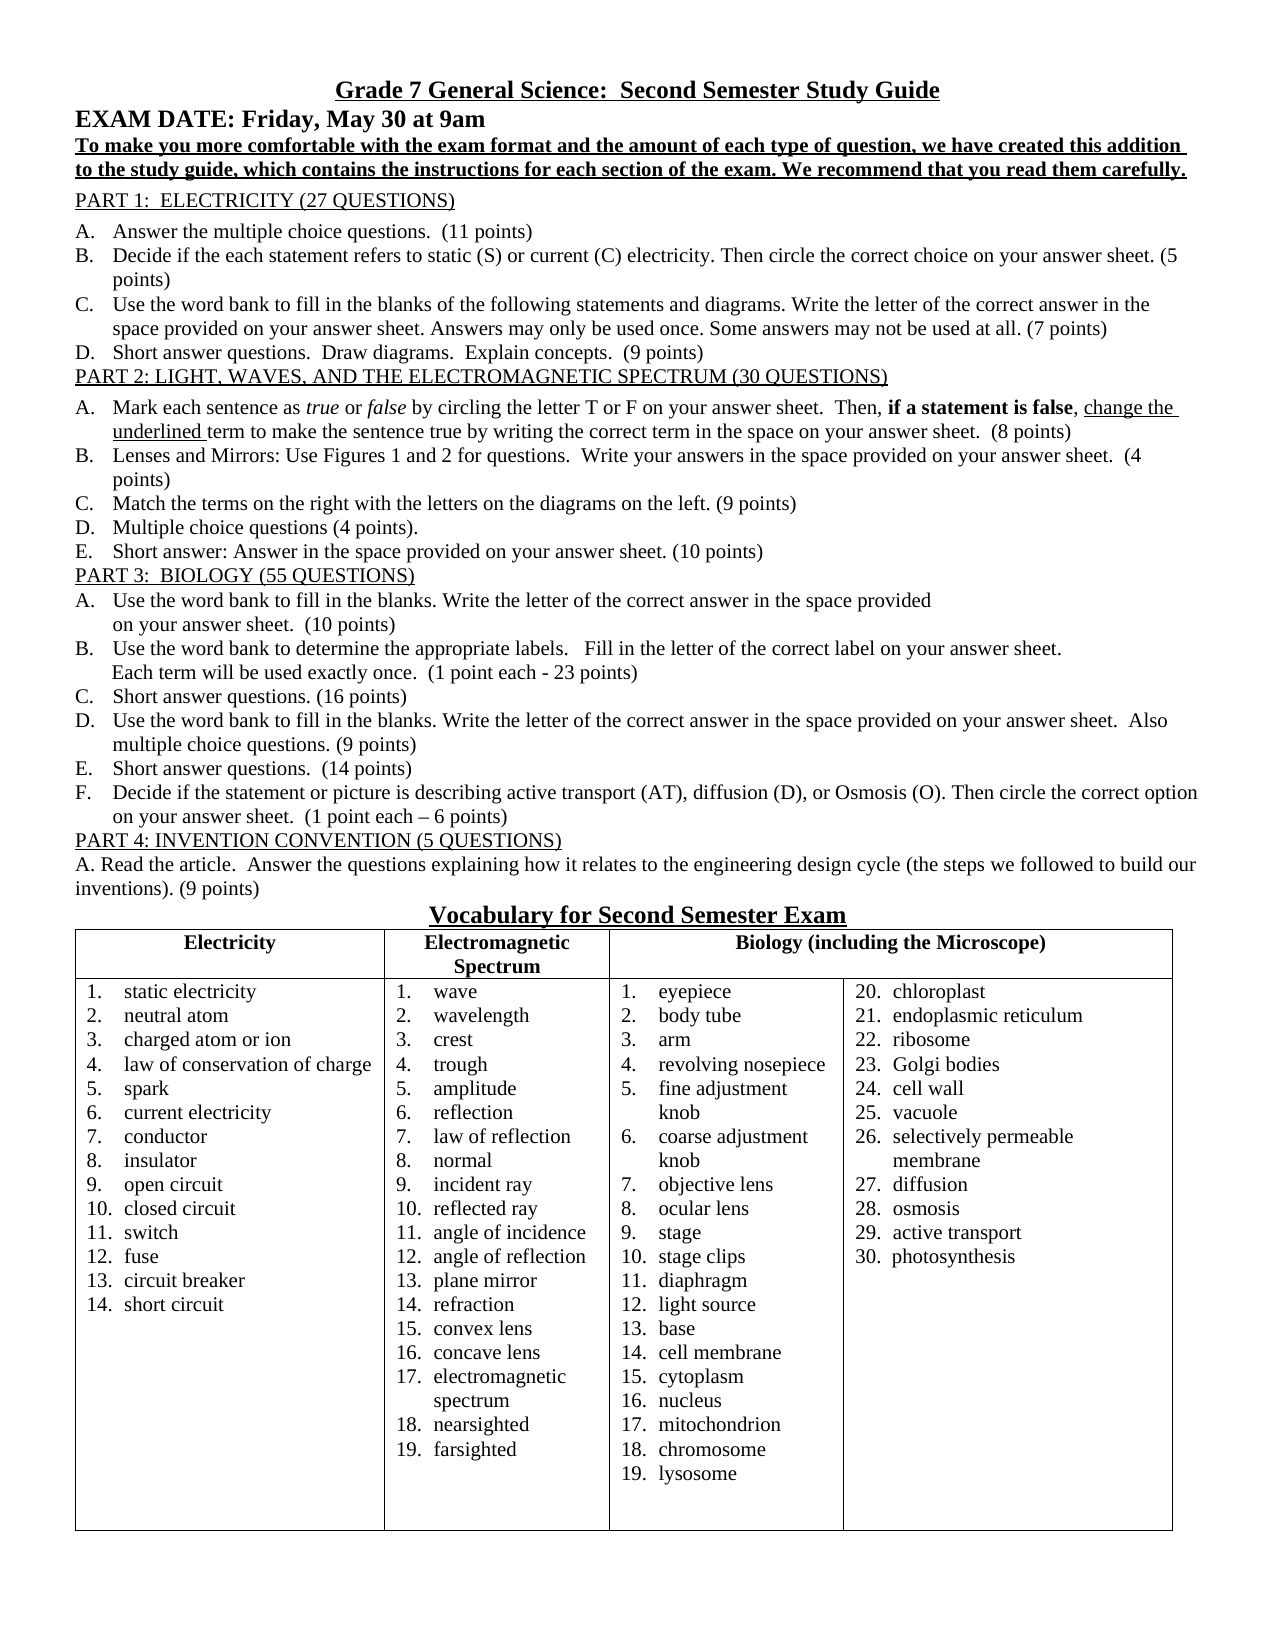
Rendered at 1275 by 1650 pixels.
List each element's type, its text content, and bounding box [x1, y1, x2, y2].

text EXAM DATE: Friday, May 30 at 9am [75, 104, 1200, 132]
list Short answer questions. Draw diagrams. Explain concepts. (9 points) [75, 339, 1200, 364]
table_cell static electricity neutral atom charged atom or ion law of conservation of charge spark current electricity conductor insulator open circuit closed circuit switch fuse circuit breaker short circuit [76, 979, 384, 1530]
list Answer the multiple choice questions. (11 points) [75, 219, 1200, 243]
subtitle PART 2: LIGHT, WAVES, AND THE ELECTROMAGNETIC SPECTRUM (30 QUESTIONS) [75, 364, 1200, 388]
text Each term will be used exactly once. (1 point each - 23 points) [75, 660, 1200, 684]
list Use the word bank to fill in the blanks of the following statements and diagrams. Write the letter of the correct answer in the space provided on your answer sheet. Answers may only be used once. Some answers may not be used at all. (7 points) [75, 291, 1200, 339]
subtitle To make you more comfortable with the exam format and the amount of each type of question, we have created this addition to the study guide, which contains the instructions for each section of the exam. We recommend that you read them carefully. [75, 132, 1200, 181]
list Use the word bank to fill in the blanks. Write the letter of the correct answer in the space provided on your answer sheet. Also multiple choice questions. (9 points) [75, 708, 1200, 756]
table_header Electromagnetic Spectrum [385, 930, 609, 978]
list Short answer questions. (16 points) [75, 684, 1200, 708]
list Short answer questions. (14 points) [75, 756, 1200, 780]
list Use the word bank to determine the appropriate labels. Fill in the letter of the correct label on your answer sheet. [75, 636, 1200, 660]
list Decide if the statement or picture is describing active transport (AT), diffusion (D), or Osmosis (O). Then circle the correct option [75, 780, 1200, 804]
subtitle PART 3: BIOLOGY (55 QUESTIONS) [75, 563, 1200, 587]
title Grade 7 General Science: Second Semester Study Guide [75, 75, 1200, 104]
list Use the word bank to fill in the blanks. Write the letter of the correct answer in the space provided [75, 587, 1200, 612]
list Match the terms on the right with the letters on the diagrams on the left. (9 points) [75, 491, 1200, 515]
text on your answer sheet. (10 points) [112, 612, 1200, 636]
list Multiple choice questions (4 points). [75, 515, 1200, 539]
list Decide if the each statement refers to static (S) or current (C) electricity. Then circle the correct choice on your answer sheet. (5 points) [75, 243, 1200, 291]
list Short answer: Answer in the space provided on your answer sheet. (10 points) [75, 539, 1200, 563]
subtitle PART 1: ELECTRICITY (27 QUESTIONS) [75, 188, 1200, 212]
text A. Read the article. Answer the questions explaining how it relates to the engineering design cycle (the steps we followed to build our inventions). (9 points) [75, 852, 1200, 900]
table_cell eyepiece body tube arm revolving nosepiece fine adjustment knob coarse adjustment knob objective lens ocular lens stage stage clips diaphragm light source base cell membrane cytoplasm nucleus mitochondrion chromosome lysosome [610, 979, 843, 1530]
table_cell wave wavelength crest trough amplitude reflection law of reflection normal incident ray reflected ray angle of incidence angle of reflection plane mirror refraction convex lens concave lens electromagnetic spectrum nearsighted farsighted [385, 979, 609, 1530]
table_header Electricity [76, 930, 384, 978]
table_header Biology (including the Microscope) [610, 930, 1172, 978]
text PART 4: INVENTION CONVENTION (5 QUESTIONS) [75, 828, 1200, 852]
list Lenses and Mirrors: Use Figures 1 and 2 for questions. Write your answers in the space provided on your answer sheet. (4 points) [75, 443, 1200, 491]
text on your answer sheet. (1 point each – 6 points) [75, 804, 1200, 828]
subtitle Vocabulary for Second Semester Exam [75, 900, 1200, 929]
list Mark each sentence as true or false by circling the letter T or F on your answer sheet. Then, if a statement is false, change the underlined term to make the sentence true by writing the correct term in the space on your answer sheet. (8 points) [75, 395, 1200, 443]
table_cell chloroplast endoplasmic reticulum ribosome Golgi bodies cell wall vacuole selectively permeable membrane diffusion osmosis active transport 30. photosynthesis [844, 979, 1172, 1530]
